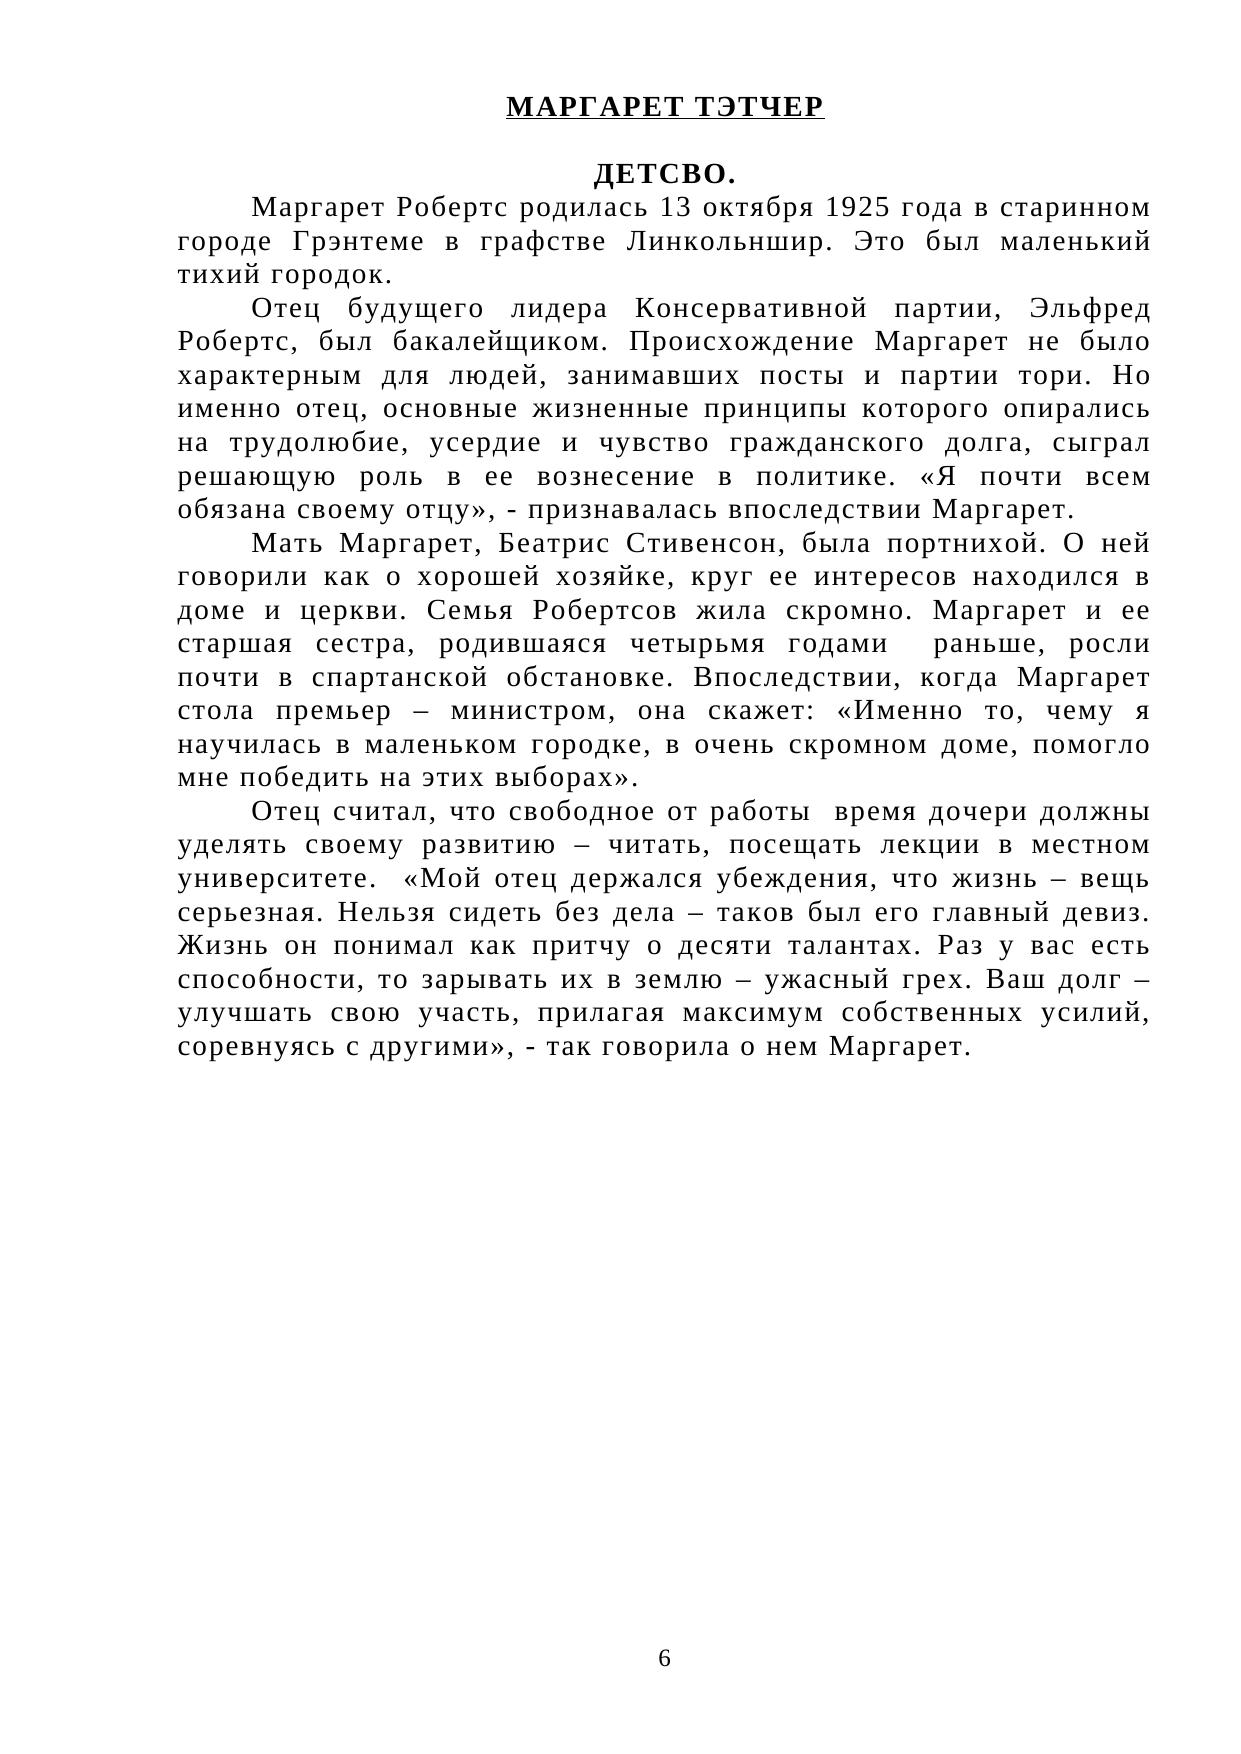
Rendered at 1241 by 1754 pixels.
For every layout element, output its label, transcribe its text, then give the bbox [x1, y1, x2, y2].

subtitle Отец считал, что свободное от работы время дочери должны уделять своему развитию – читать, посещать лекции в местном университете. «Мой отец держался убеждения, что жизнь – вещь серьезная. Нельзя сидеть без дела – таков был его главный девиз. Жизнь он понимал как притчу о десяти талантах. Раз у вас есть способности, то зарывать их в землю – ужасный грех. Ваш долг – улучшать свою участь, прилагая максимум собственных усилий, соревнуясь с другими», - так говорила о нем Маргарет. [177, 793, 1152, 1061]
subtitle МАРГАРЕТ ТЭТЧЕР [177, 89, 1152, 122]
subtitle Маргарет Робертс родилась 13 октября 1925 года в старинном городе Грэнтеме в графстве Линкольншир. Это был маленький тихий городок. [177, 189, 1152, 290]
subtitle ДЕТСВО. [177, 156, 1152, 189]
subtitle Мать Маргарет, Беатрис Стивенсон, была портнихой. О ней говорили как о хорошей хозяйке, круг ее интересов находился в доме и церкви. Семья Робертсов жила скромно. Маргарет и ее старшая сестра, родившаяся четырьмя годами раньше, росли почти в спартанской обстановке. Впоследствии, когда Маргарет стола премьер – министром, она скажет: «Именно то, чему я научилась в маленьком городке, в очень скромном доме, помогло мне победить на этих выборах». [177, 525, 1152, 793]
subtitle Отец будущего лидера Консервативной партии, Эльфред Робертс, был бакалейщиком. Происхождение Маргарет не было характерным для людей, занимавших посты и партии тори. Но именно отец, основные жизненные принципы которого опирались на трудолюбие, усердие и чувство гражданского долга, сыграл решающую роль в ее вознесение в политике. «Я почти всем обязана своему отцу», - признавалась впоследствии Маргарет. [177, 290, 1152, 525]
